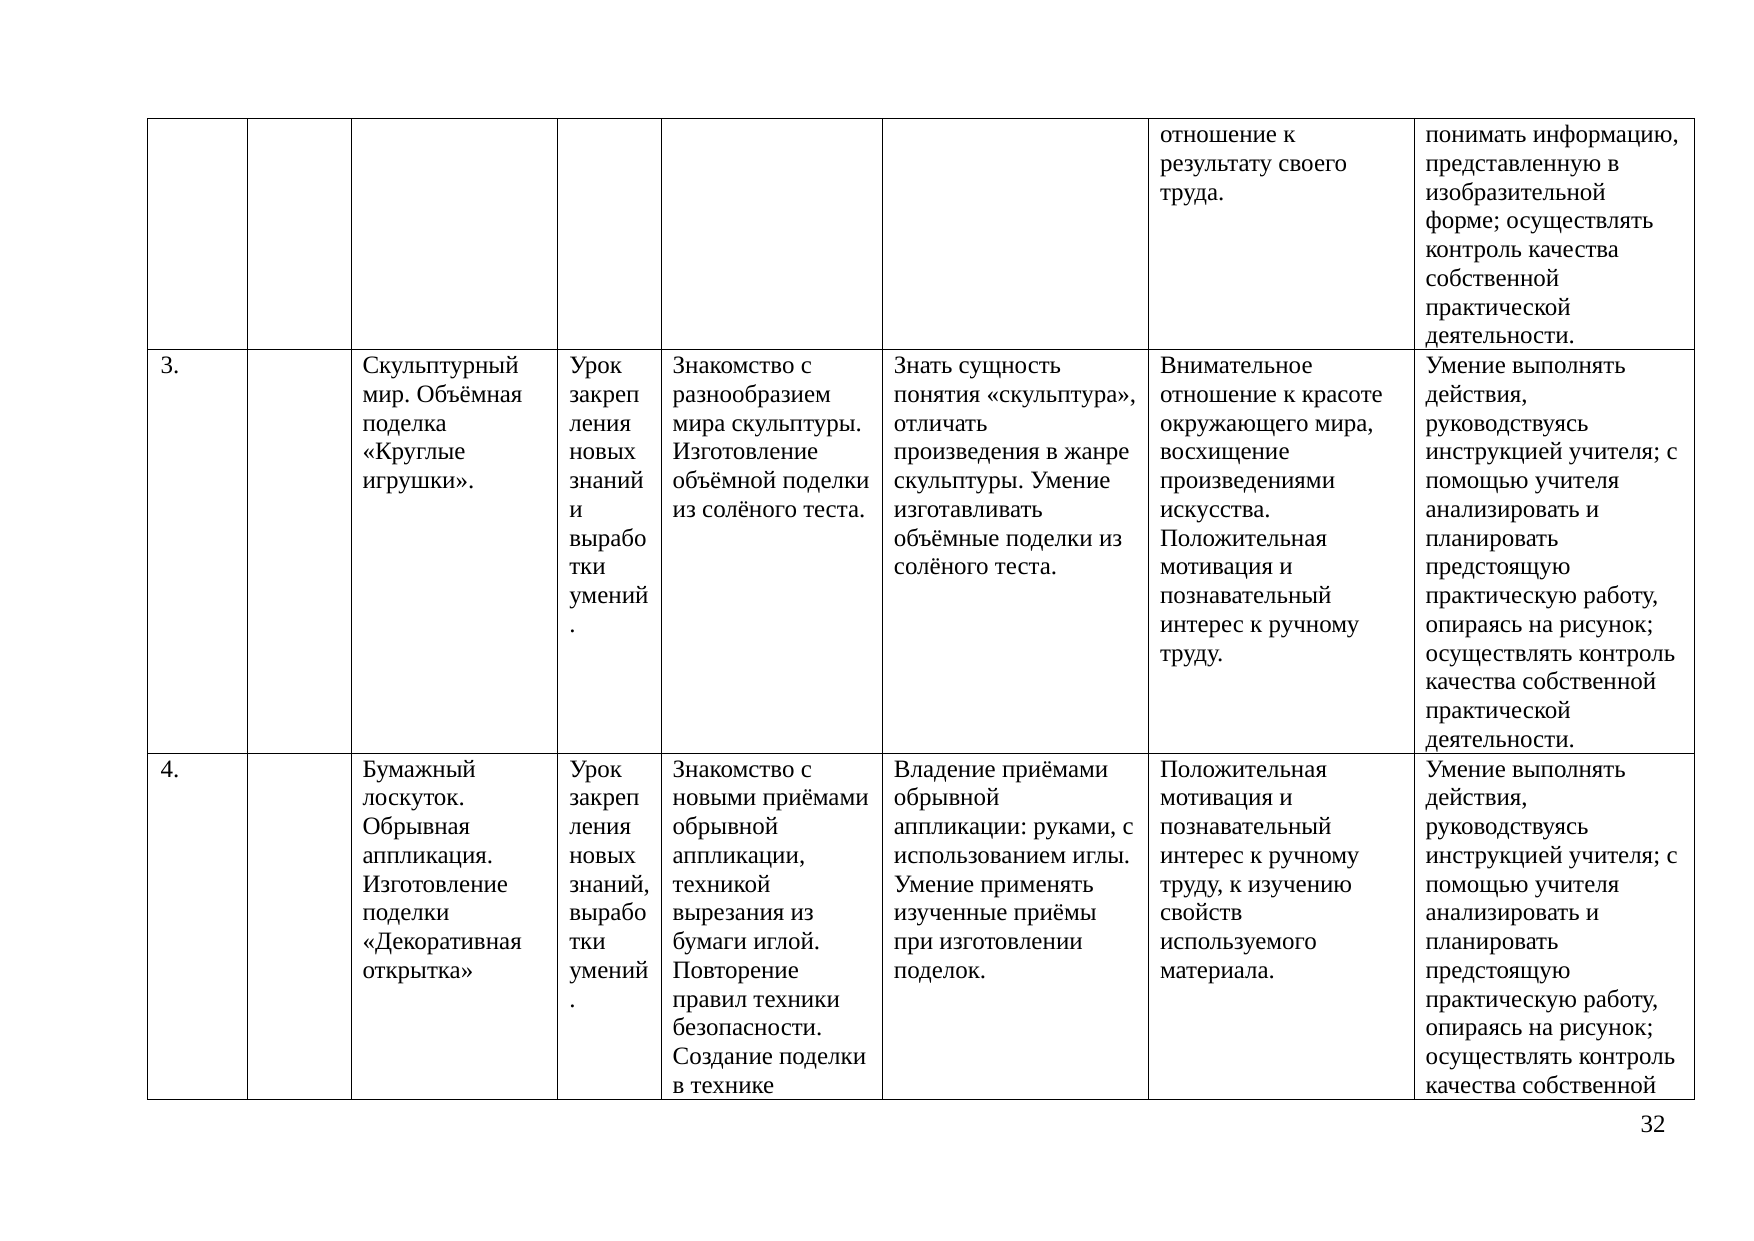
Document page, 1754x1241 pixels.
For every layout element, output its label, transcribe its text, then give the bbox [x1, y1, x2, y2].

table_cell [148, 754, 247, 1099]
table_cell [662, 119, 882, 349]
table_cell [1149, 754, 1414, 1099]
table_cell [558, 119, 661, 349]
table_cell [662, 754, 882, 1099]
table_cell Урок закрепления новых знаний и выработки умений. [558, 350, 661, 753]
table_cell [558, 754, 661, 1099]
table_cell [248, 754, 351, 1099]
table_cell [883, 754, 1148, 1099]
table_cell Знать сущность понятия «скульптура», отличать произведения в жанре скульптуры. Умение изготавливать объёмные поделки из солёного теста. [883, 350, 1148, 753]
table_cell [883, 119, 1148, 349]
table_cell [148, 350, 247, 753]
table_cell [148, 119, 247, 349]
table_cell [352, 119, 557, 349]
table_cell Знакомство с разнообразием мира скульптуры. Изготовление объёмной поделки из солёного теста. [662, 350, 882, 753]
table_cell Скульптурный мир. Объёмная поделка «Круглые игрушки». [352, 350, 557, 753]
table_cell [1415, 119, 1694, 349]
table_cell [248, 119, 351, 349]
table_cell [248, 350, 351, 753]
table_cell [1149, 119, 1414, 349]
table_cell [352, 754, 557, 1099]
table_cell Внимательное отношение к красоте окружающего мира, восхищение произведениями искусства. Положительная мотивация и познавательный интерес к ручному труду. [1149, 350, 1414, 753]
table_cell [1415, 754, 1694, 1099]
